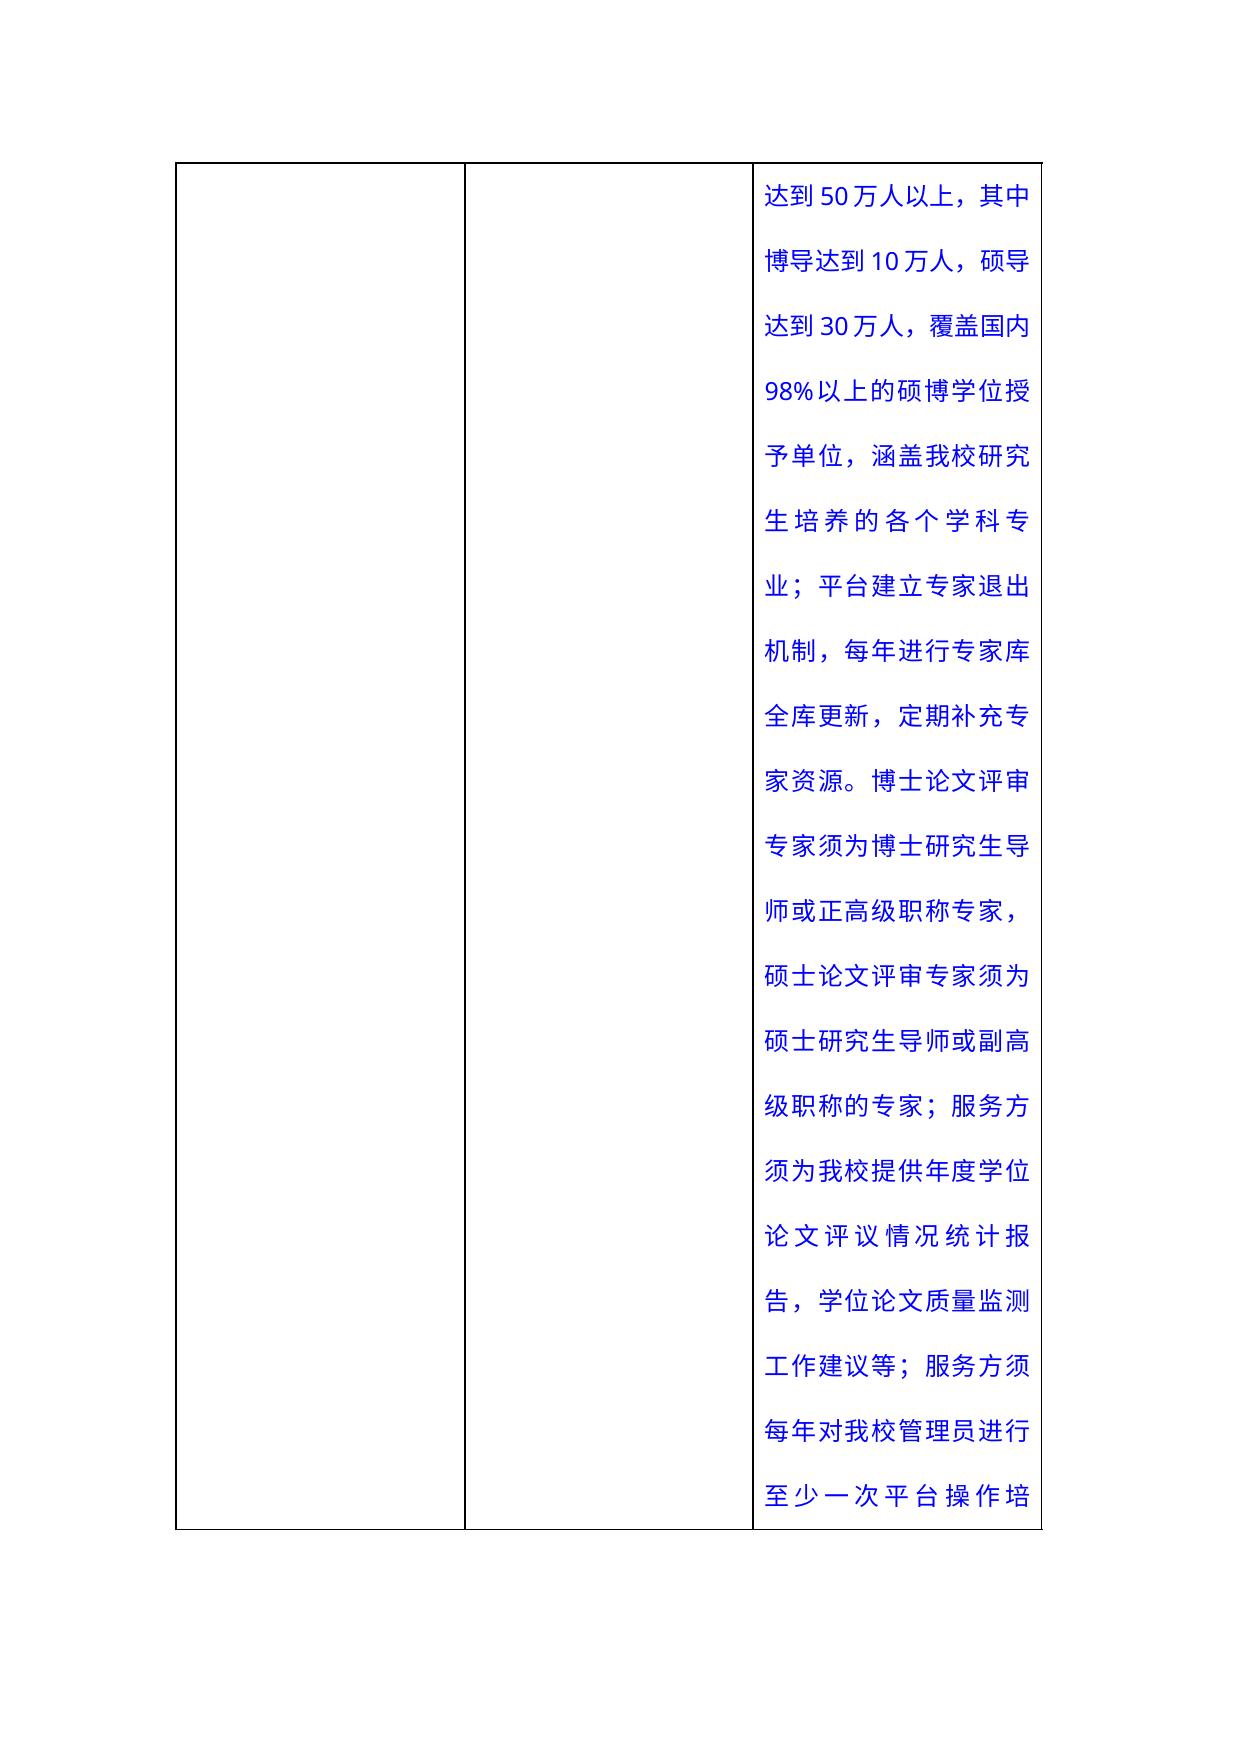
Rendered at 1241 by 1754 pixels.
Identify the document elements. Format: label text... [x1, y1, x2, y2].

table_cell 1 [177, 164, 464, 1528]
table_cell [466, 164, 752, 1528]
